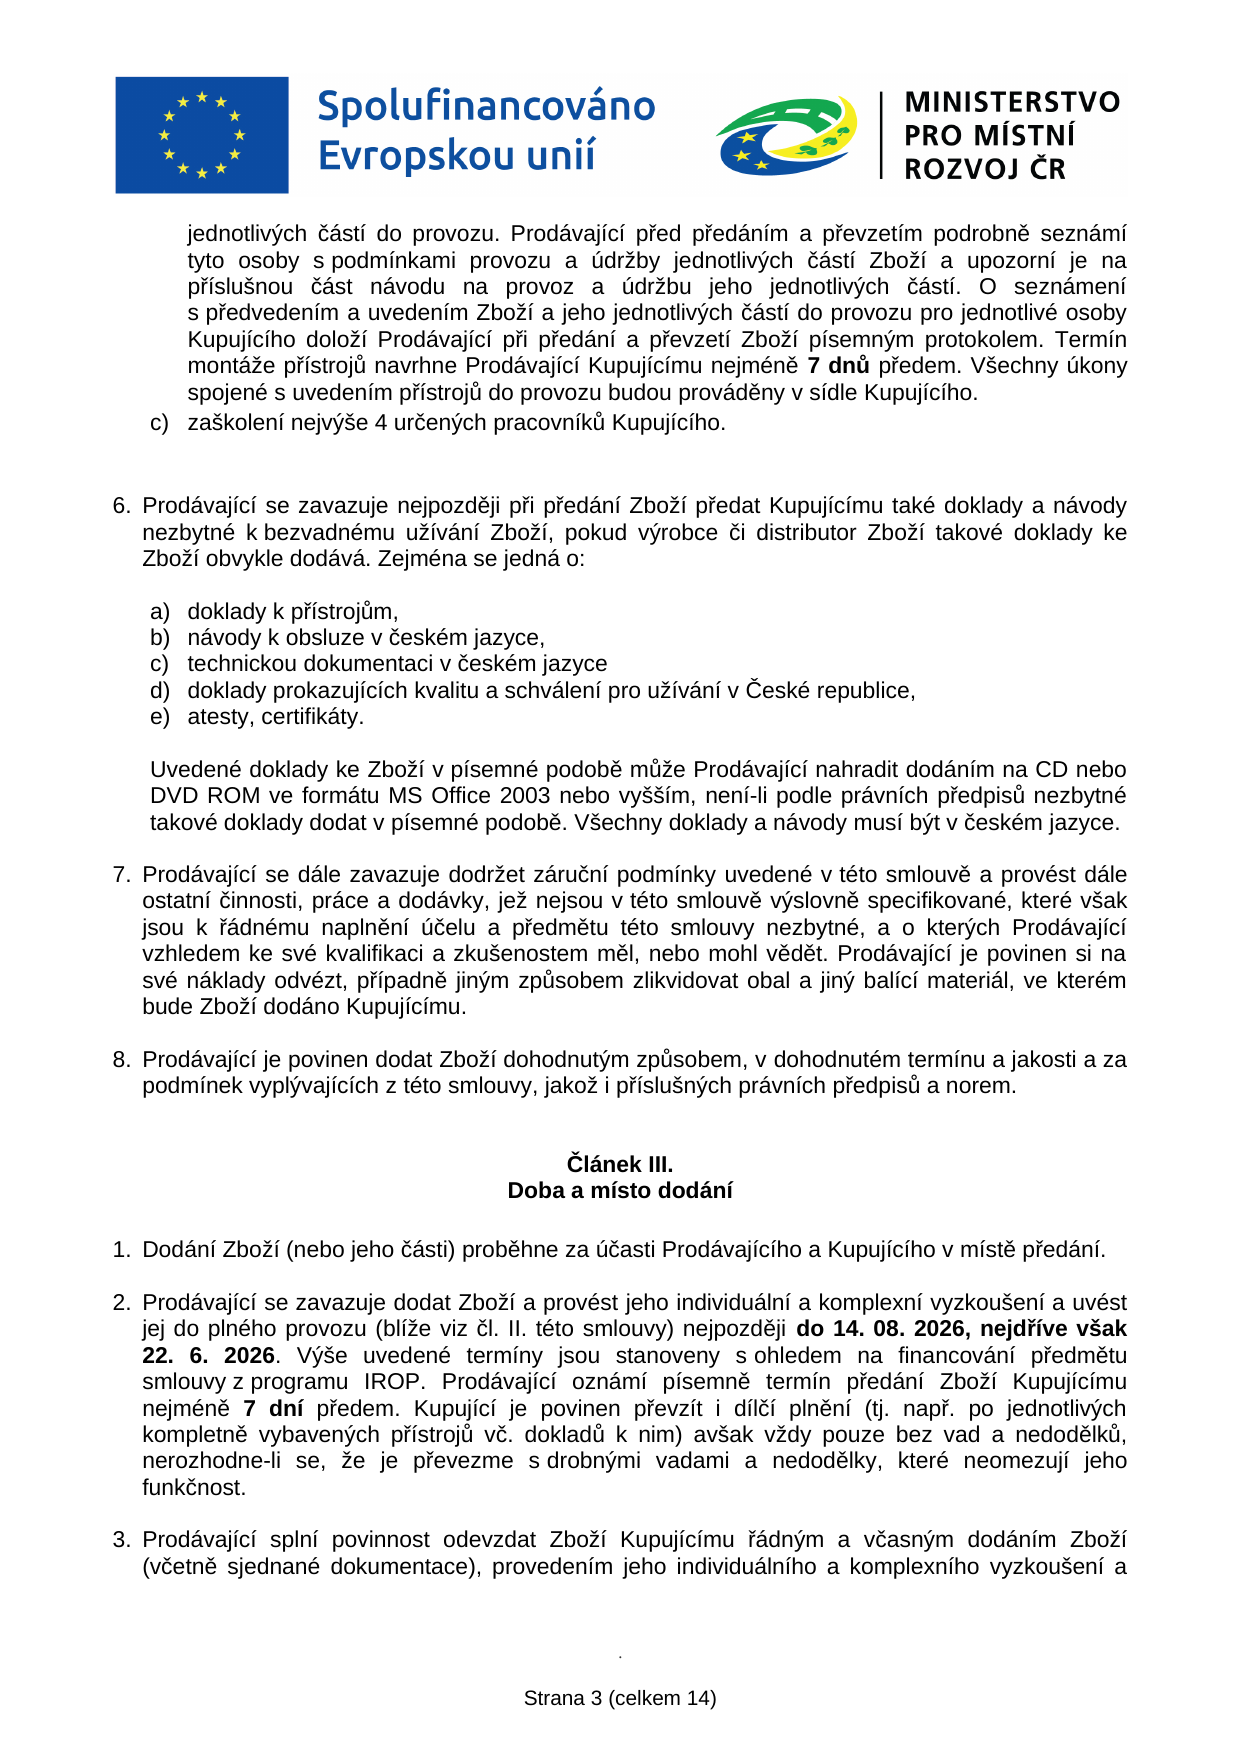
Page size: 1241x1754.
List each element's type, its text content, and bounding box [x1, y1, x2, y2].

subtitle Uvedené doklady ke Zboží v písemné podobě může Prodávající nahradit dodáním na CD nebo DVD ROM ve formátu MS Office 2003 nebo vyšším, není-li podle právních předpisů nezbytné takové doklady dodat v písemné podobě. Všechny doklady a návody musí být v českém jazyce. [150, 756, 1128, 835]
subtitle doklady k přístrojům, [150, 598, 1128, 624]
subtitle doklady prokazujících kvalitu a schválení pro užívání v České republice, [150, 677, 1128, 703]
list Prodávající se zavazuje dodat Zboží a provést jeho individuální a komplexní vyzkoušení a uvést jej do plného provozu (blíže viz čl. II. této smlouvy) nejpozději do 14. 08. 2026, nejdříve však 22. 6. 2026. Výše uvedené termíny jsou stanoveny s ohledem na financování předmětu smlouvy z programu IROP. Prodávající oznámí písemně termín předání Zboží Kupujícímu nejméně 7 dní předem. Kupující je povinen převzít i dílčí plnění (tj. např. po jednotlivých kompletně vybavených přístrojů vč. dokladů k nim) avšak vždy pouze bez vad a nedodělků, nerozhodne-li se, že je převezme s drobnými vadami a nedodělky, které neomezují jeho funkčnost. [112, 1289, 1128, 1500]
picture [112, 73, 1128, 197]
list Dodání Zboží (nebo jeho části) proběhne za účasti Prodávajícího a Kupujícího v místě předání. [112, 1236, 1128, 1263]
subtitle Prodávající se zavazuje nejpozději při předání Zboží předat Kupujícímu také doklady a návody nezbytné k bezvadnému užívání Zboží, pokud výrobce či distributor Zboží takové doklady ke Zboží obvykle dodává. Zejména se jedná o: [112, 492, 1128, 571]
subtitle technickou dokumentaci v českém jazyce [150, 650, 1128, 677]
subtitle Prodávající se dále zavazuje dodržet záruční podmínky uvedené v této smlouvě a provést dále ostatní činnosti, práce a dodávky, jež nejsou v této smlouvě výslovně specifikované, které však jsou k řádnému naplnění účelu a předmětu této smlouvy nezbytné, a o kterých Prodávající vzhledem ke své kvalifikaci a zkušenostem měl, nebo mohl vědět. Prodávající je povinen si na své náklady odvézt, případně jiným způsobem zlikvidovat obal a jiný balící materiál, ve kterém bude Zboží dodáno Kupujícímu. [112, 861, 1128, 1019]
subtitle Článek III. [112, 1151, 1128, 1177]
subtitle Doba a místo dodání [112, 1177, 1128, 1204]
subtitle atesty, certifikáty. [150, 703, 1128, 729]
subtitle návody k obsluze v českém jazyce, [150, 624, 1128, 650]
list zaškolení nejvýše 4 určených pracovníků Kupujícího. [150, 409, 1128, 435]
subtitle Prodávající je povinen dodat Zboží dohodnutým způsobem, v dohodnutém termínu a jakosti a za podmínek vyplývajících z této smlouvy, jakož i příslušných právních předpisů a norem. [112, 1046, 1128, 1098]
